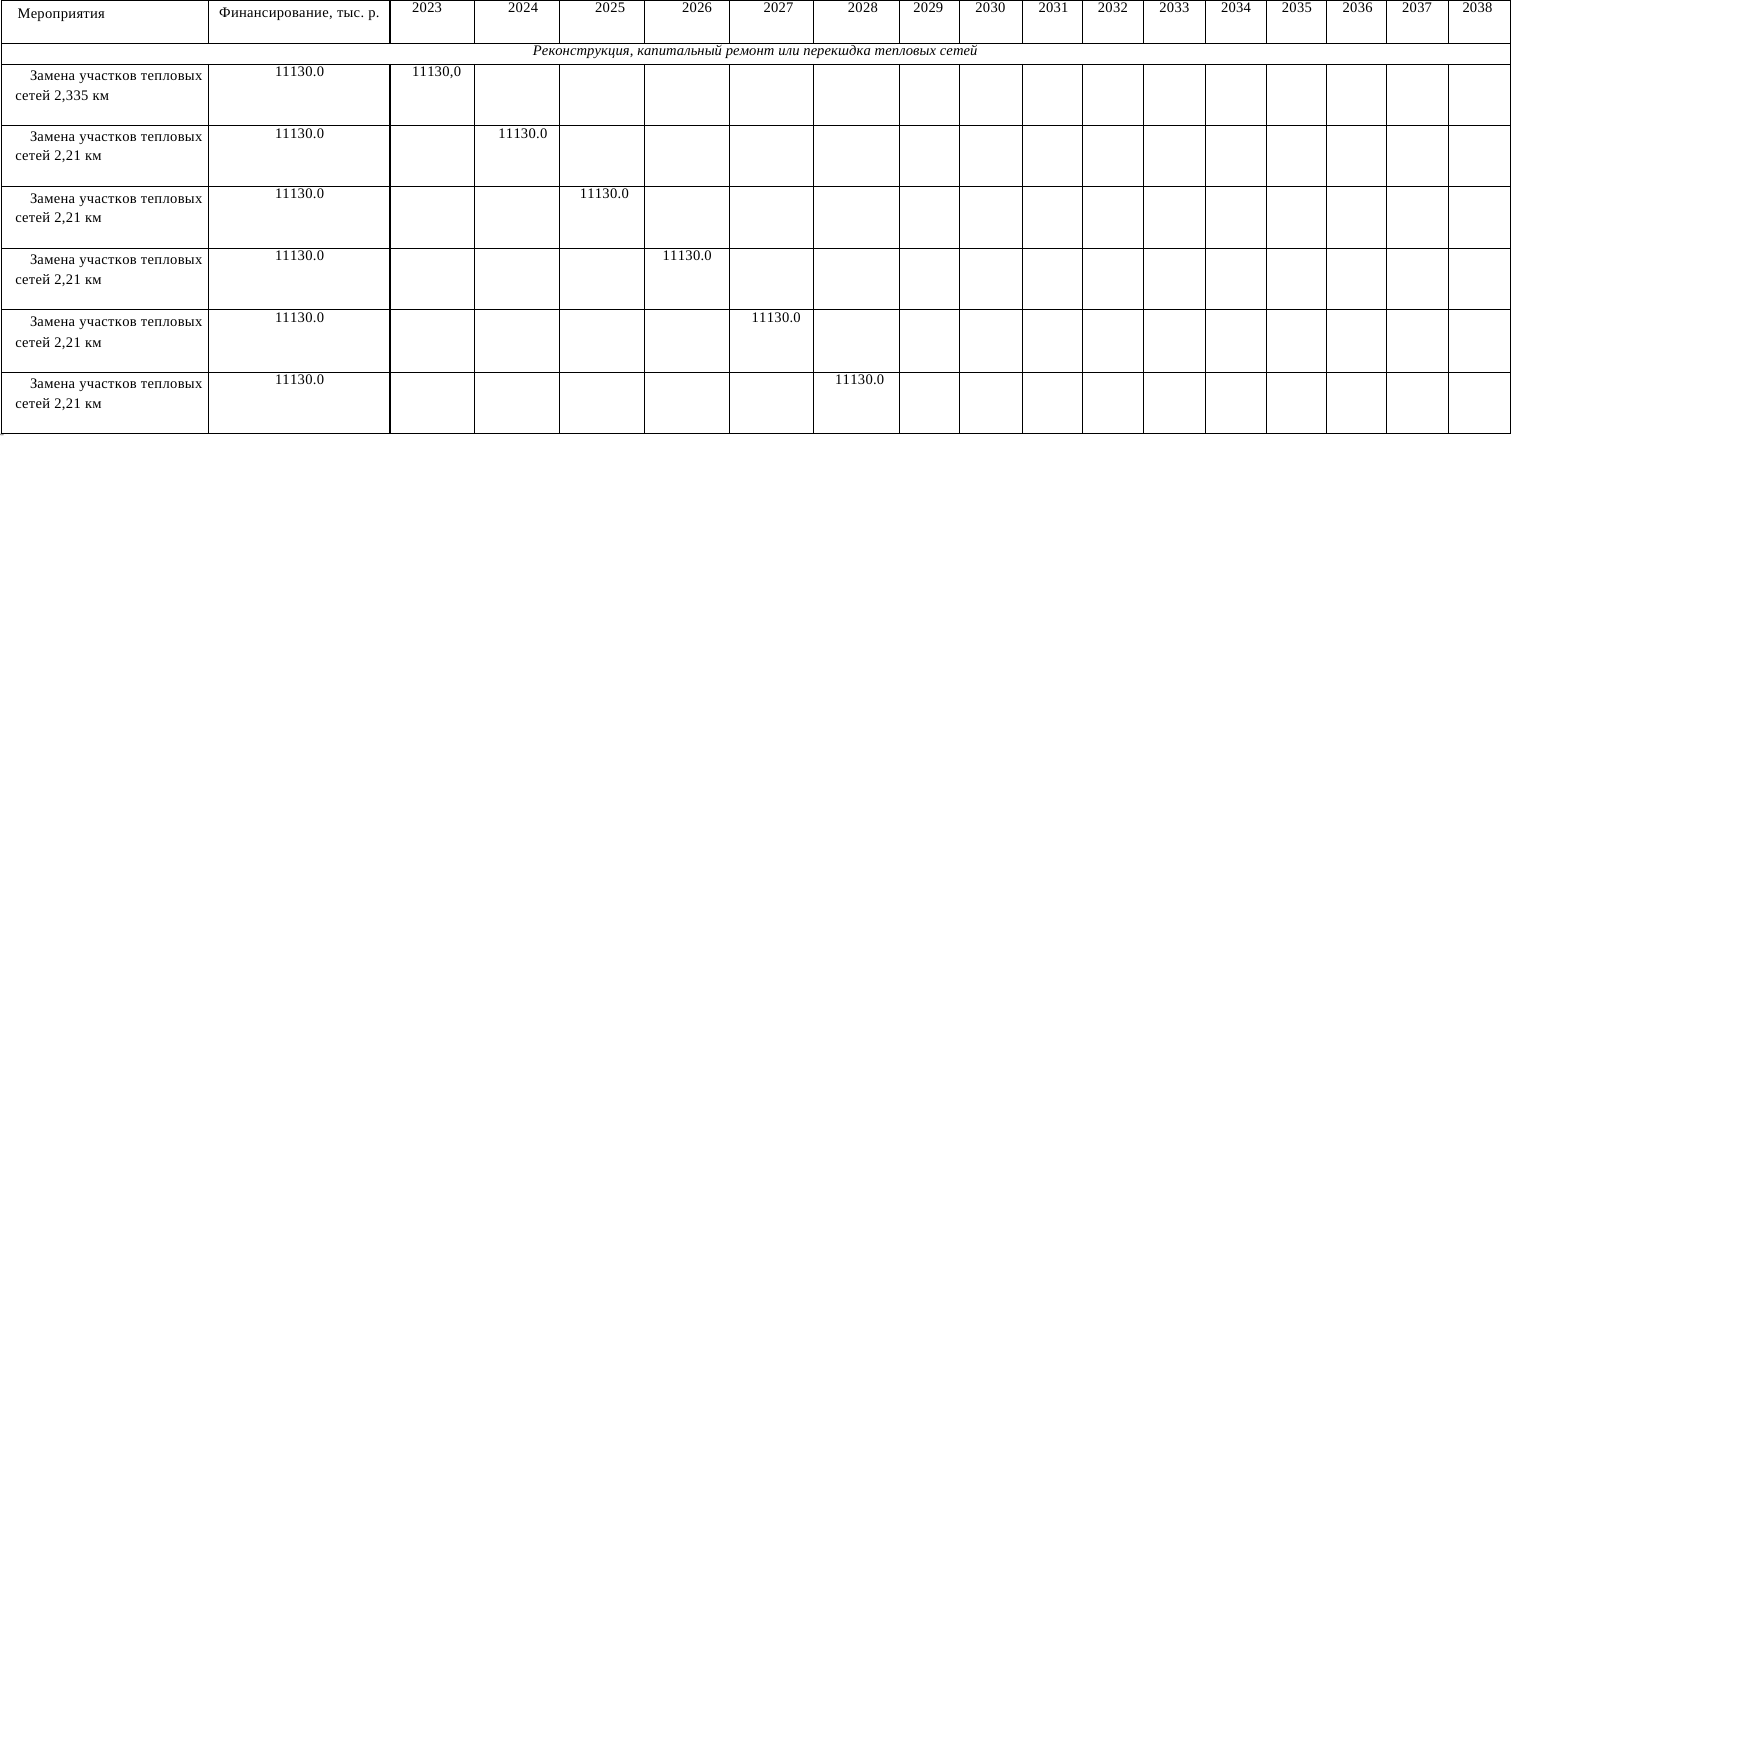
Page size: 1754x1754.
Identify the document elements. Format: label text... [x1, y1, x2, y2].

table_header 2033 [1144, 1, 1205, 42]
table_cell [475, 65, 559, 125]
table_cell [1083, 310, 1143, 372]
table_header 2025 [560, 1, 644, 42]
table_cell [1206, 187, 1266, 248]
table_cell [645, 373, 729, 432]
table_header 2027 [730, 1, 813, 42]
table_cell [960, 249, 1022, 309]
table_cell [1144, 373, 1205, 432]
table_cell [475, 249, 559, 309]
table_cell 11130.0 [645, 249, 729, 309]
table_cell [730, 249, 813, 309]
table_cell [475, 187, 559, 248]
table_cell 11130.0 [209, 373, 389, 432]
table_header 2026 [645, 1, 729, 42]
table_cell [814, 65, 899, 125]
table_cell [960, 126, 1022, 186]
table_cell [730, 373, 813, 432]
table_cell [900, 126, 959, 186]
table_cell [1267, 187, 1326, 248]
table_cell 11130.0 [209, 187, 389, 248]
table_cell Замена участков тепловых сетей 2,21 км [2, 126, 208, 186]
table_cell [1449, 187, 1510, 248]
table_cell [960, 65, 1022, 125]
table_cell [814, 126, 899, 186]
table_cell [1023, 249, 1082, 309]
table_cell [1327, 310, 1386, 372]
table_cell Замена участков тепловых сетей 2,21 км [2, 249, 208, 309]
table_cell [560, 373, 644, 432]
table_cell 11130.0 [209, 310, 389, 372]
table_cell [1267, 65, 1326, 125]
table_cell 11130.0 [209, 65, 389, 125]
table_cell 11130.0 [814, 373, 899, 432]
table_cell [1023, 310, 1082, 372]
table_cell [1206, 373, 1266, 432]
table_header 2031 [1023, 1, 1082, 42]
table_cell [730, 65, 813, 125]
table_cell [1206, 249, 1266, 309]
table_cell 11130.0 [475, 126, 559, 186]
table_header 2034 [1206, 1, 1266, 42]
table_cell [1083, 126, 1143, 186]
table_header 2035 [1267, 1, 1326, 42]
table_cell [1387, 373, 1448, 432]
table_cell Замена участков тепловых сетей 2,21 км [2, 187, 208, 248]
table_cell [960, 310, 1022, 372]
table_cell [1023, 126, 1082, 186]
table_header 2032 [1083, 1, 1143, 42]
table_cell [1267, 310, 1326, 372]
table_cell [900, 249, 959, 309]
table_cell 11130.0 [209, 249, 389, 309]
table_cell [1387, 310, 1448, 372]
table_cell [1023, 373, 1082, 432]
table_cell [1449, 126, 1510, 186]
table_cell [1083, 373, 1143, 432]
table_cell [730, 126, 813, 186]
table_cell [391, 249, 474, 309]
table_cell [1083, 65, 1143, 125]
table_cell [1327, 126, 1386, 186]
table_cell [1387, 249, 1448, 309]
table_cell [391, 373, 474, 432]
table_cell [1449, 249, 1510, 309]
table_cell [1144, 65, 1205, 125]
table_cell Замена участков тепловых сетей 2,21 км [2, 373, 208, 432]
table_cell [1327, 187, 1386, 248]
table_cell [1449, 310, 1510, 372]
table_cell [1387, 126, 1448, 186]
table_cell [475, 310, 559, 372]
table_cell [1327, 65, 1386, 125]
table_cell Замена участков тепловых сетей 2,21 км [2, 310, 208, 372]
table_header 2038 [1449, 1, 1510, 42]
table_cell Замена участков тепловых сетей 2,335 км [2, 65, 208, 125]
table_cell [814, 187, 899, 248]
table_cell [960, 373, 1022, 432]
table_cell [960, 187, 1022, 248]
table_cell [1144, 249, 1205, 309]
table_cell [391, 310, 474, 372]
table_cell [1023, 65, 1082, 125]
table_cell [391, 126, 474, 186]
table_cell [1387, 187, 1448, 248]
table_cell [560, 65, 644, 125]
table_cell [1144, 187, 1205, 248]
table_cell [645, 65, 729, 125]
table_cell [1144, 310, 1205, 372]
table_cell 11130.0 [560, 187, 644, 248]
table_header 2030 [960, 1, 1022, 42]
table_cell [1083, 249, 1143, 309]
table_cell [1267, 126, 1326, 186]
table_cell [814, 310, 899, 372]
table_cell [900, 65, 959, 125]
table_cell [1083, 187, 1143, 248]
table_cell [1267, 373, 1326, 432]
table_cell [1206, 310, 1266, 372]
table_cell [1327, 373, 1386, 432]
table_cell [1206, 126, 1266, 186]
table_cell [1267, 249, 1326, 309]
table_header 2037 [1387, 1, 1448, 42]
table_cell 11130.0 [730, 310, 813, 372]
table_cell [391, 187, 474, 248]
table_header 2024 [475, 1, 559, 42]
table_cell [1449, 65, 1510, 125]
table_cell [814, 249, 899, 309]
table_header Мероприятия [2, 1, 208, 42]
table_cell [730, 187, 813, 248]
table_header 2023 [391, 1, 474, 42]
table_cell [560, 126, 644, 186]
table_cell [900, 373, 959, 432]
table_header 2036 [1327, 1, 1386, 42]
table_cell [645, 310, 729, 372]
table_cell [900, 187, 959, 248]
table_header 2028 [814, 1, 899, 42]
table_cell [900, 310, 959, 372]
table_cell [645, 126, 729, 186]
table_cell [560, 310, 644, 372]
table_header 2029 [900, 1, 959, 42]
table_cell Реконструкция, капитальный ремонт или перекшдка тепловых сетей [2, 44, 1510, 64]
table_cell [1449, 373, 1510, 432]
table_cell [1206, 65, 1266, 125]
table_cell [645, 187, 729, 248]
table_cell 11130.0 [209, 126, 389, 186]
table_cell [1023, 187, 1082, 248]
table_cell [475, 373, 559, 432]
table_cell [1327, 249, 1386, 309]
table_cell [1387, 65, 1448, 125]
table_header Финансирование, тыс. р. [209, 1, 389, 42]
table_cell 11130,0 [391, 65, 474, 125]
table_cell [560, 249, 644, 309]
table_cell [1144, 126, 1205, 186]
